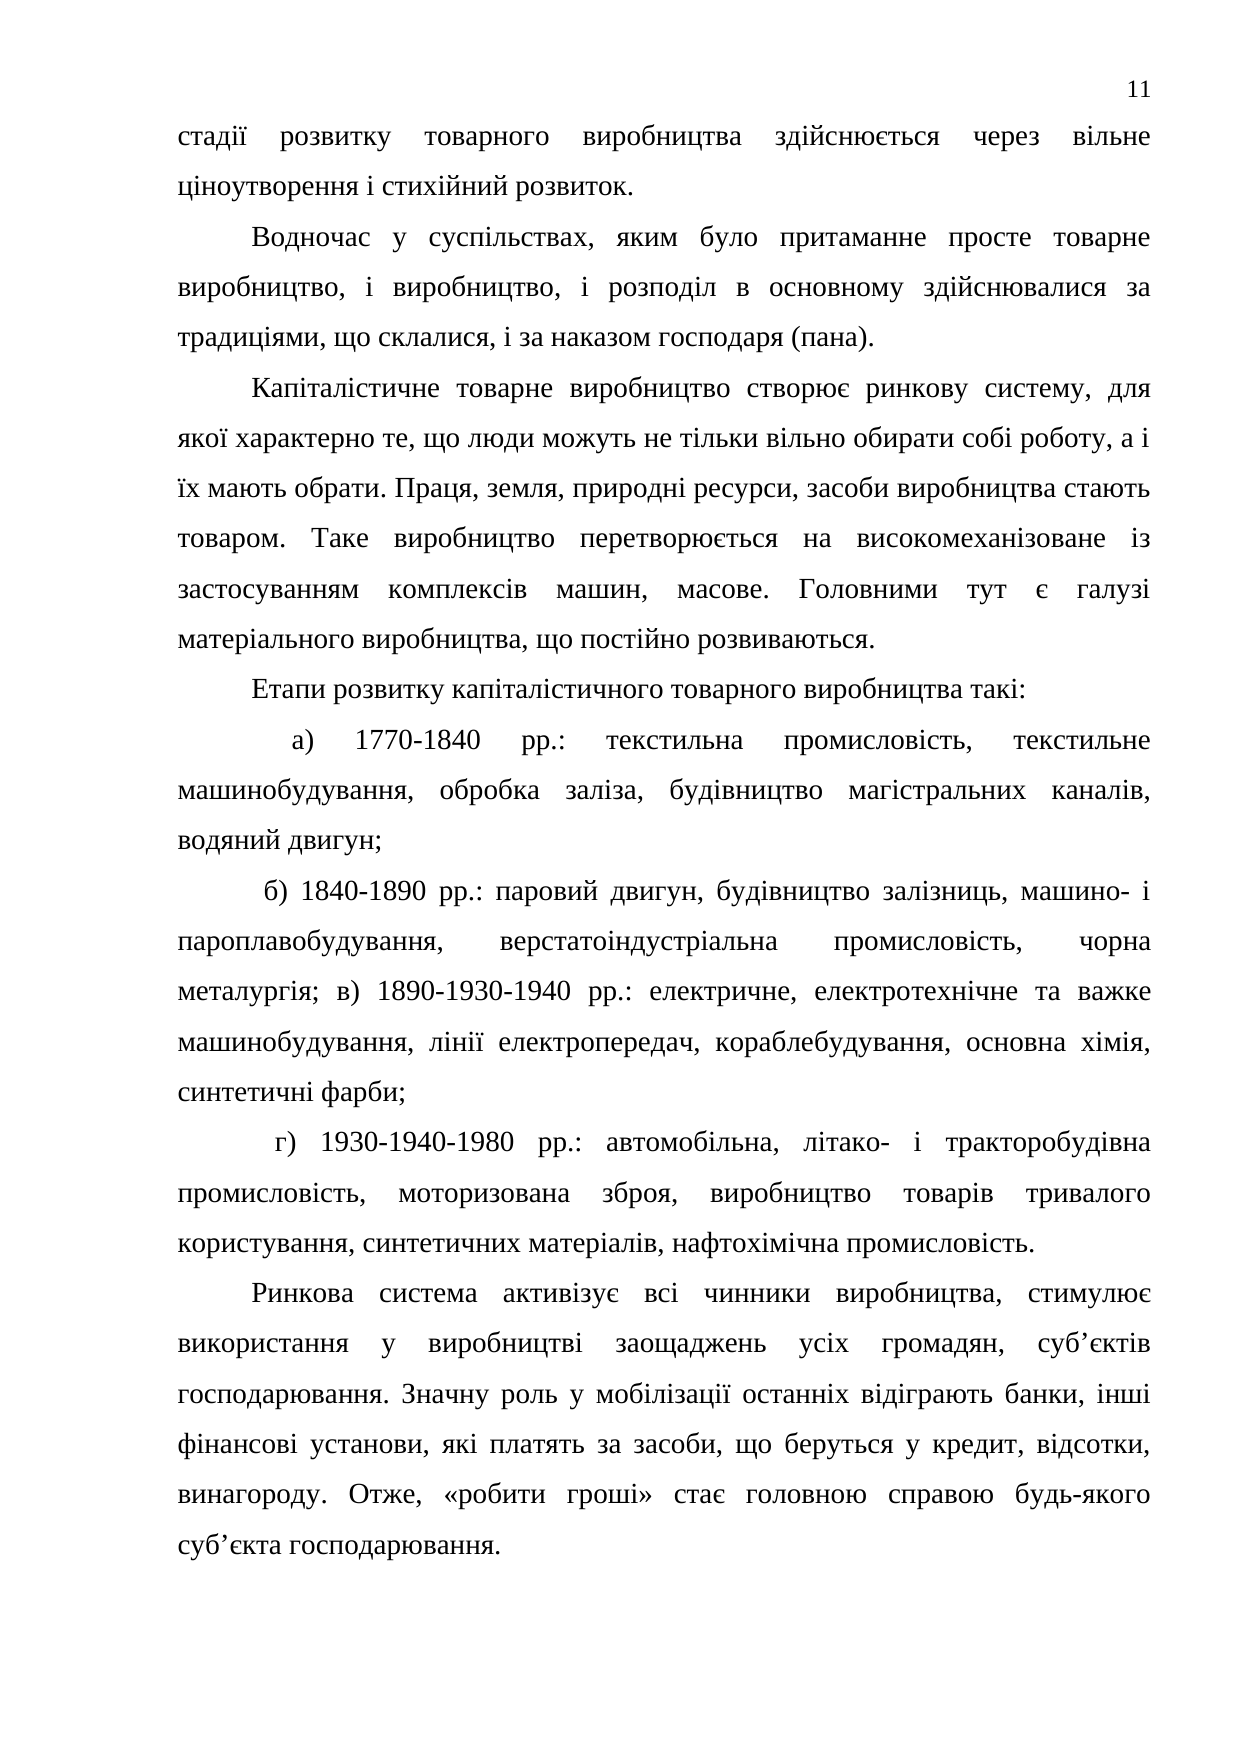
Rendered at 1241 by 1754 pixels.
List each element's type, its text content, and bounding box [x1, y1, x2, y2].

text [177, 118, 1152, 202]
text Капіталістичне товарне виробництво створює ринкову систему, для якої характерно те, що люди можуть не тільки вільно обирати собі роботу, а і їх мають обрати. Праця, земля, природні ресурси, засоби виробництва стають товаром. Таке виробництво перетворюється на високомеханізоване із застосуванням комплексів машин, масове. Головними тут є галузі матеріального виробництва, що постійно розвиваються. [177, 370, 1152, 655]
text г) 1930-1940-1980 рр.: автомобільна, літако- і тракторобудівна промисловість, моторизована зброя, виробництво товарів тривалого користування, синтетичних матеріалів, нафтохімічна промисловість. [177, 1124, 1152, 1258]
text Етапи розвитку капіталістичного товарного виробництва такі: [177, 672, 1152, 705]
text а) 1770-1840 рр.: текстильна промисловість, текстильне машинобудування, обробка заліза, будівництво магістральних каналів, водяний двигун; [177, 722, 1152, 856]
text б) 1840-1890 рр.: паровий двигун, будівництво залізниць, машино- і пароплавобудування, верстатоіндустріальна промисловість, чорна металургія; в) 1890-1930-1940 рр.: електричне, електро­технічне та важке машинобудування, лінії електропередач, кораблебудування, основна хімія, синтетичні фарби; [177, 873, 1152, 1108]
text Водночас у суспільствах, яким було притаманне просте товарне виробництво, і виробництво, і розподіл в основному здійснювалися за традиціями, що склалися, і за наказом господаря (пана). [177, 219, 1152, 353]
text Ринкова система активізує всі чинники виробництва, стимулює використання у виробництві заощаджень усіх громадян, суб’єктів господарювання. Значну роль у мобілізації останніх відіграють банки, інші фінансові установи, які платять за засоби, що беруться у кредит, відсотки, винагороду. Отже, «робити гроші» стає головною справою будь-якого суб’єкта господарювання. [177, 1275, 1152, 1560]
